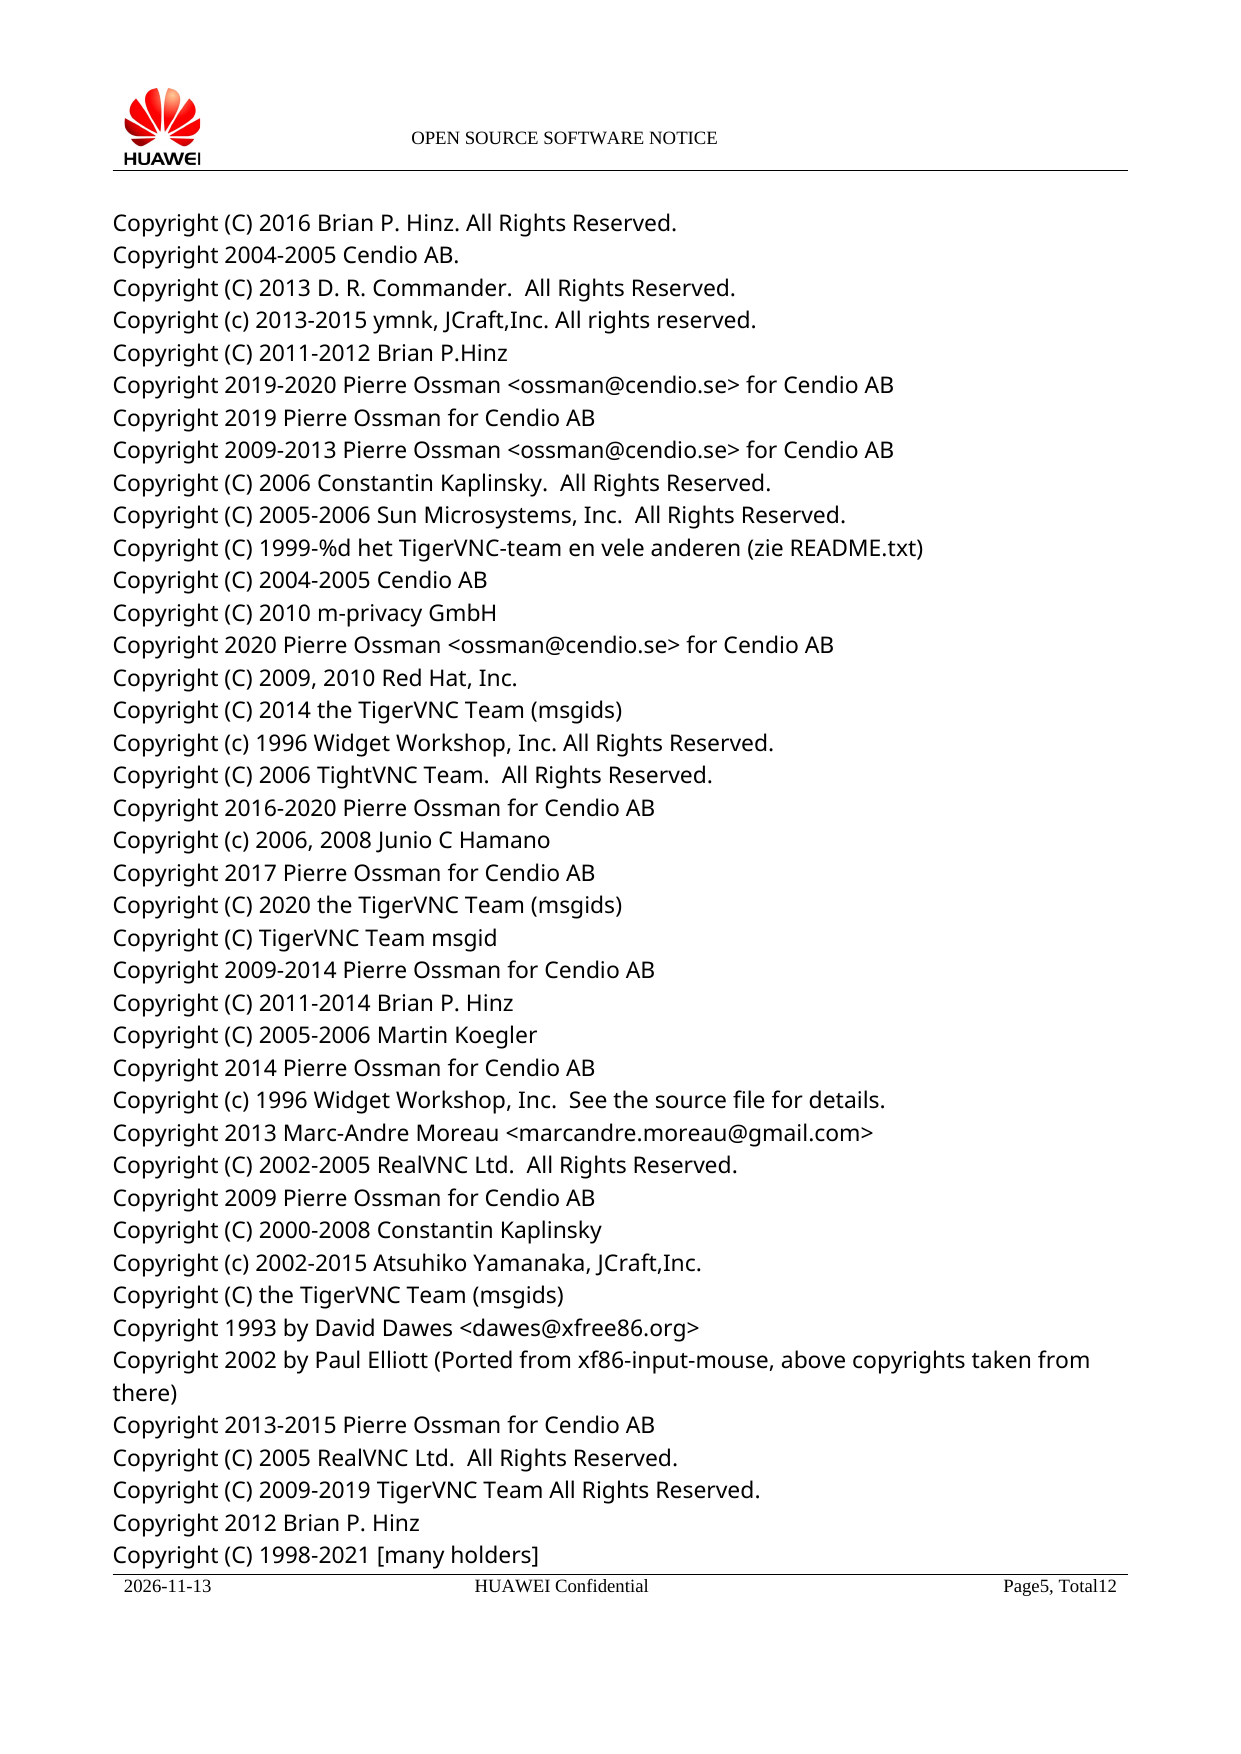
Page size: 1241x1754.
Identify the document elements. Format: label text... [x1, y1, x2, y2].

picture [124, 88, 201, 165]
